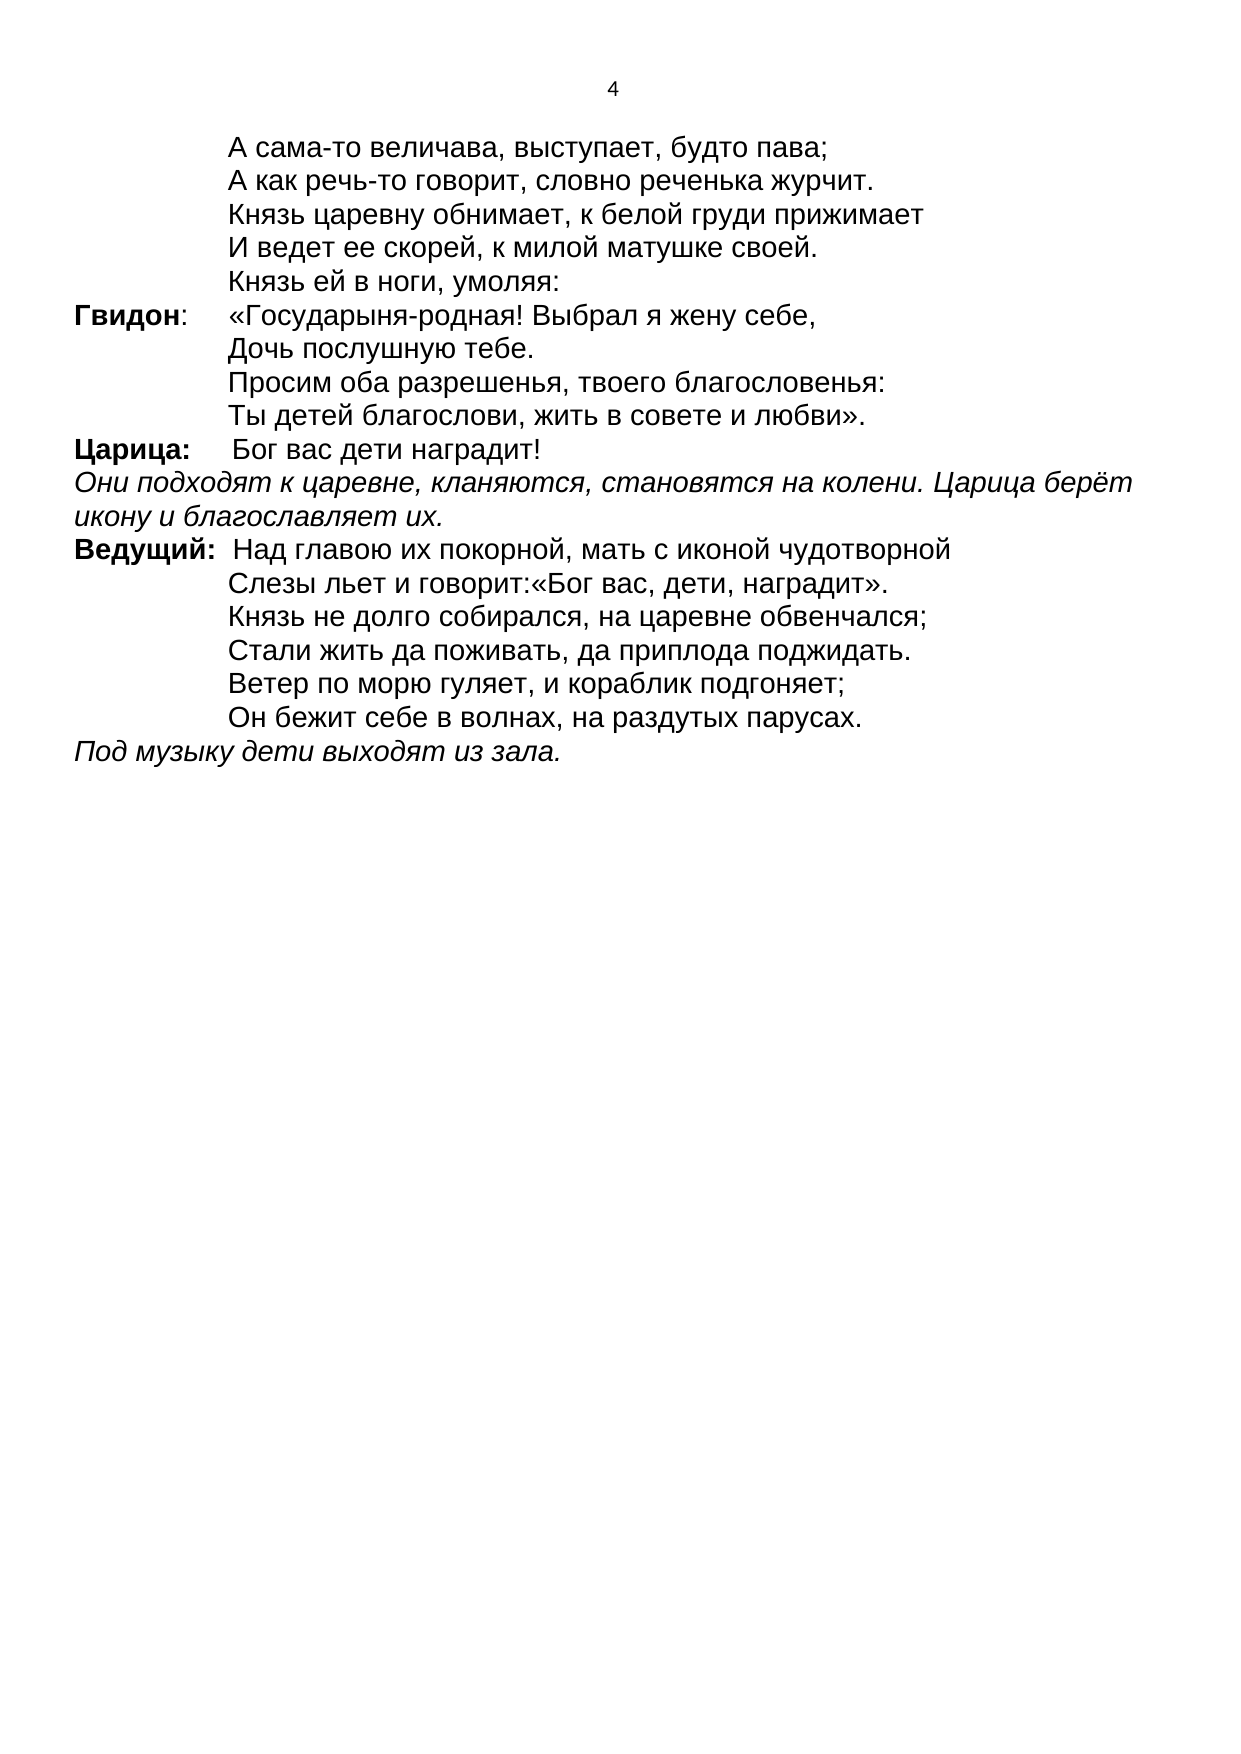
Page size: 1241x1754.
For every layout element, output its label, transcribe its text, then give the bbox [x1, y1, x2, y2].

text Царица: Бог вас дети наградит! [74, 432, 1152, 465]
text Они подходят к царевне, кланяются, становятся на колени. Царица берёт икону и благославляет их. Ведущий: Над главою их покорной, мать с иконой чудотворной Слезы льет и говорит:«Бог вас, дети, наградит». Князь не долго собирался, на царевне обвенчался; Стали жить да поживать, да приплода поджидать. [74, 465, 1152, 666]
text Под музыку дети выходят из зала. [74, 733, 1152, 795]
text Ветер по морю гуляет, и кораблик подгоняет; Он бежит себе в волнах, на раздутых парусах. [74, 666, 1152, 733]
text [74, 130, 1152, 432]
